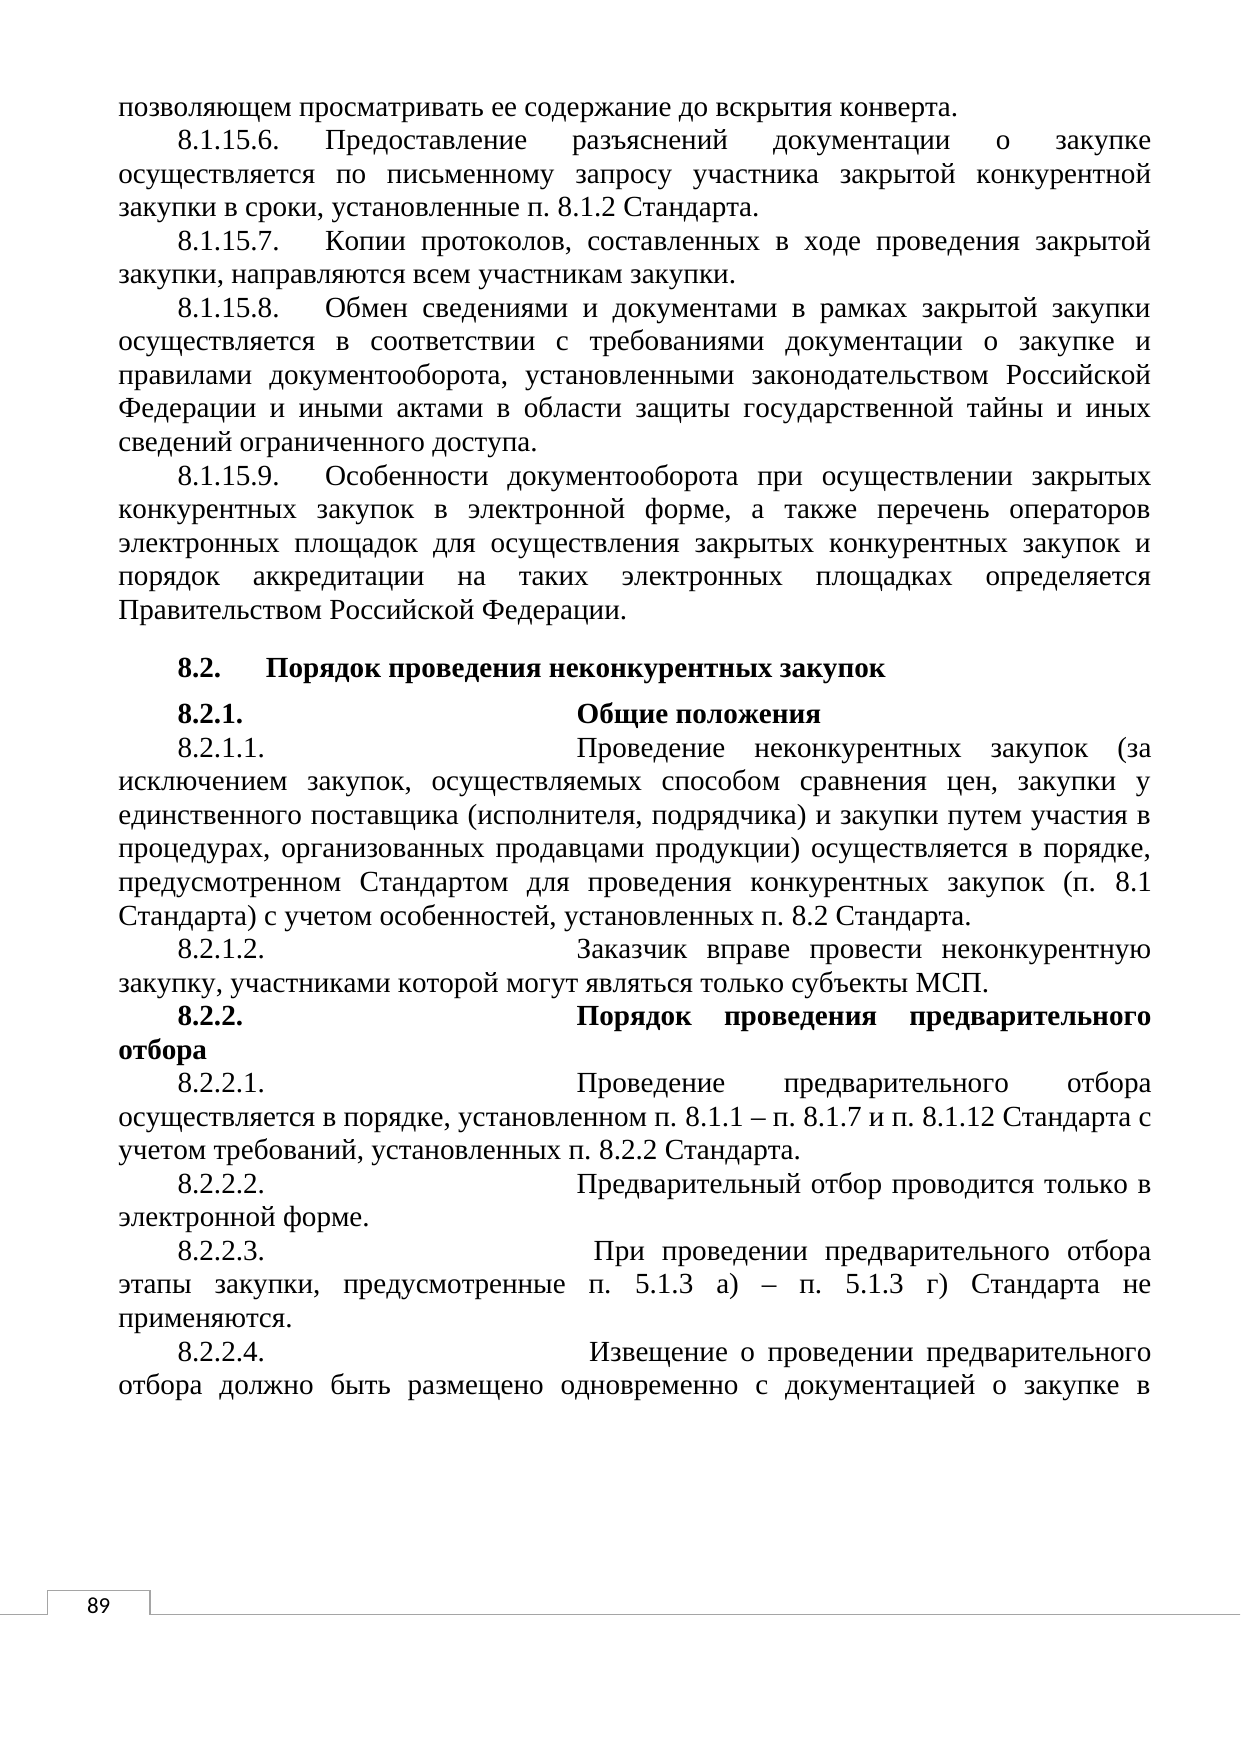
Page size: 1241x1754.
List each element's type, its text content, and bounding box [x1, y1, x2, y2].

list Предоставление разъяснений документации о закупке осуществляется по письменному запросу участника закрытой конкурентной закупки в сроки, установленные п. 8.1.2 Стандарта. [118, 122, 1152, 223]
list Заказчик вправе провести неконкурентную закупку, участниками которой могут являться только субъекты МСП. [118, 931, 1152, 998]
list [118, 89, 1152, 122]
list Предварительный отбор проводится только в электронной форме. [118, 1166, 1152, 1233]
list Особенности документооборота при осуществлении закрытых конкурентных закупок в электронной форме, а также перечень операторов электронных площадок для осуществления закрытых конкурентных закупок и порядок аккредитации на таких электронных площадках определяется Правительством Российской Федерации. [118, 458, 1152, 625]
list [118, 1334, 1152, 1401]
list Общие положения [118, 696, 1152, 730]
list Проведение неконкурентных закупок (за исключением закупок, осуществляемых способом сравнения цен, закупки у единственного поставщика (исполнителя, подрядчика) и закупки путем участия в процедурах, организованных продавцами продукции) осуществляется в порядке, предусмотренном Стандартом для проведения конкурентных закупок (п. 8.1 Стандарта) с учетом особенностей, установленных п. 8.2 Стандарта. [118, 730, 1152, 931]
list Обмен сведениями и документами в рамках закрытой закупки осуществляется в соответствии с требованиями документации о закупке и правилами документооборота, установленными законодательством Российской Федерации и иными актами в области защиты государственной тайны и иных сведений ограниченного доступа. [118, 290, 1152, 458]
list Порядок проведения неконкурентных закупок [118, 650, 1152, 684]
list При проведении предварительного отбора этапы закупки, предусмотренные п. 5.1.3 а) – п. 5.1.3 г) Стандарта не применяются. [118, 1233, 1152, 1334]
list Проведение предварительного отбора осуществляется в порядке, установленном п. 8.1.1 – п. 8.1.7 и п. 8.1.12 Стандарта с учетом требований, установленных п. 8.2.2 Стандарта. [118, 1065, 1152, 1166]
list Копии протоколов, составленных в ходе проведения закрытой закупки, направляются всем участникам закупки. [118, 223, 1152, 290]
list Порядок проведения предварительного отбора [118, 998, 1152, 1065]
